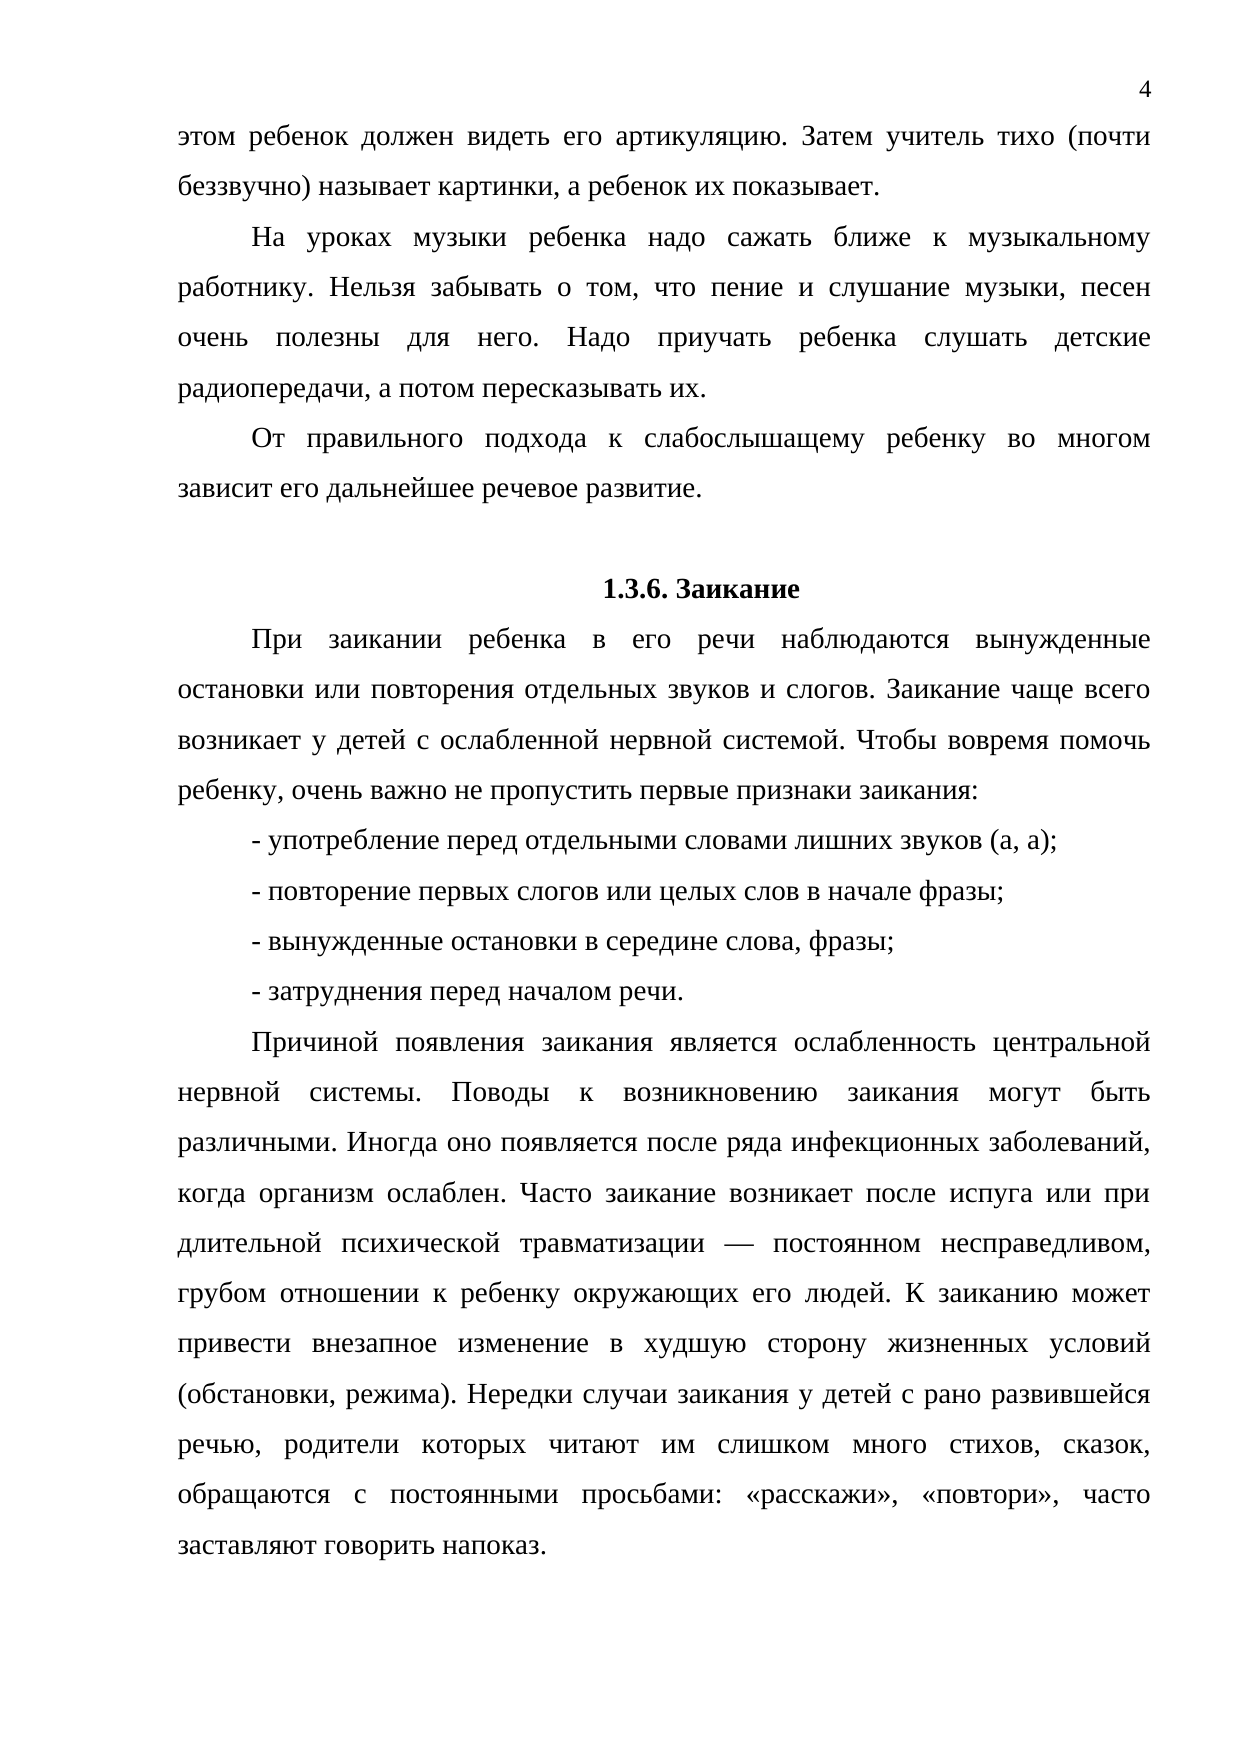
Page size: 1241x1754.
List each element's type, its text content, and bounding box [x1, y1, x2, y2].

text На уроках музыки ребенка надо сажать ближе к музыкальному работнику. Нельзя забывать о том, что пение и слушание музыки, песен очень полезны для него. Надо приучать ребенка слушать детские радиопередачи, а потом пересказывать их. [177, 219, 1152, 403]
subtitle 1.3.6. Заикание [177, 571, 1152, 604]
text Причиной появления заикания является ослабленность центральной нервной системы. Поводы к возникновению заикания могут быть различными. Иногда оно появляется после ряда инфекционных заболеваний, когда организм ослаблен. Часто заикание возникает после испуга или при длительной психической травматизации — постоянном несправедливом, грубом отношении к ребенку окружающих его людей. К заиканию может привести внезапное изменение в худшую сторону жизненных условий (обстановки, режима). Нередки случаи заикания у детей с рано развившейся речью, родители которых читают им слишком много стихов, сказок, обращаются с постоянными просьбами: «расскажи», «повтори», часто заставляют говорить напоказ. [177, 1024, 1152, 1560]
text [177, 118, 1152, 202]
text - повторение первых слогов или целых слов в начале фразы; [177, 873, 1152, 906]
text - вынужденные остановки в середине слова, фразы; [177, 923, 1152, 957]
text При заикании ребенка в его речи наблюдаются вынужденные остановки или повторения отдельных звуков и слогов. Заикание чаще всего возникает у детей с ослабленной нервной системой. Чтобы вовремя помочь ребенку, очень важно не пропустить первые признаки заикания: [177, 621, 1152, 806]
text - затруднения перед началом речи. [177, 973, 1152, 1007]
text От правильного подхода к слабослышащему ребенку во многом зависит его дальнейшее речевое развитие. [177, 420, 1152, 504]
text - употребление перед отдельными словами лишних звуков (а, а); [177, 822, 1152, 856]
